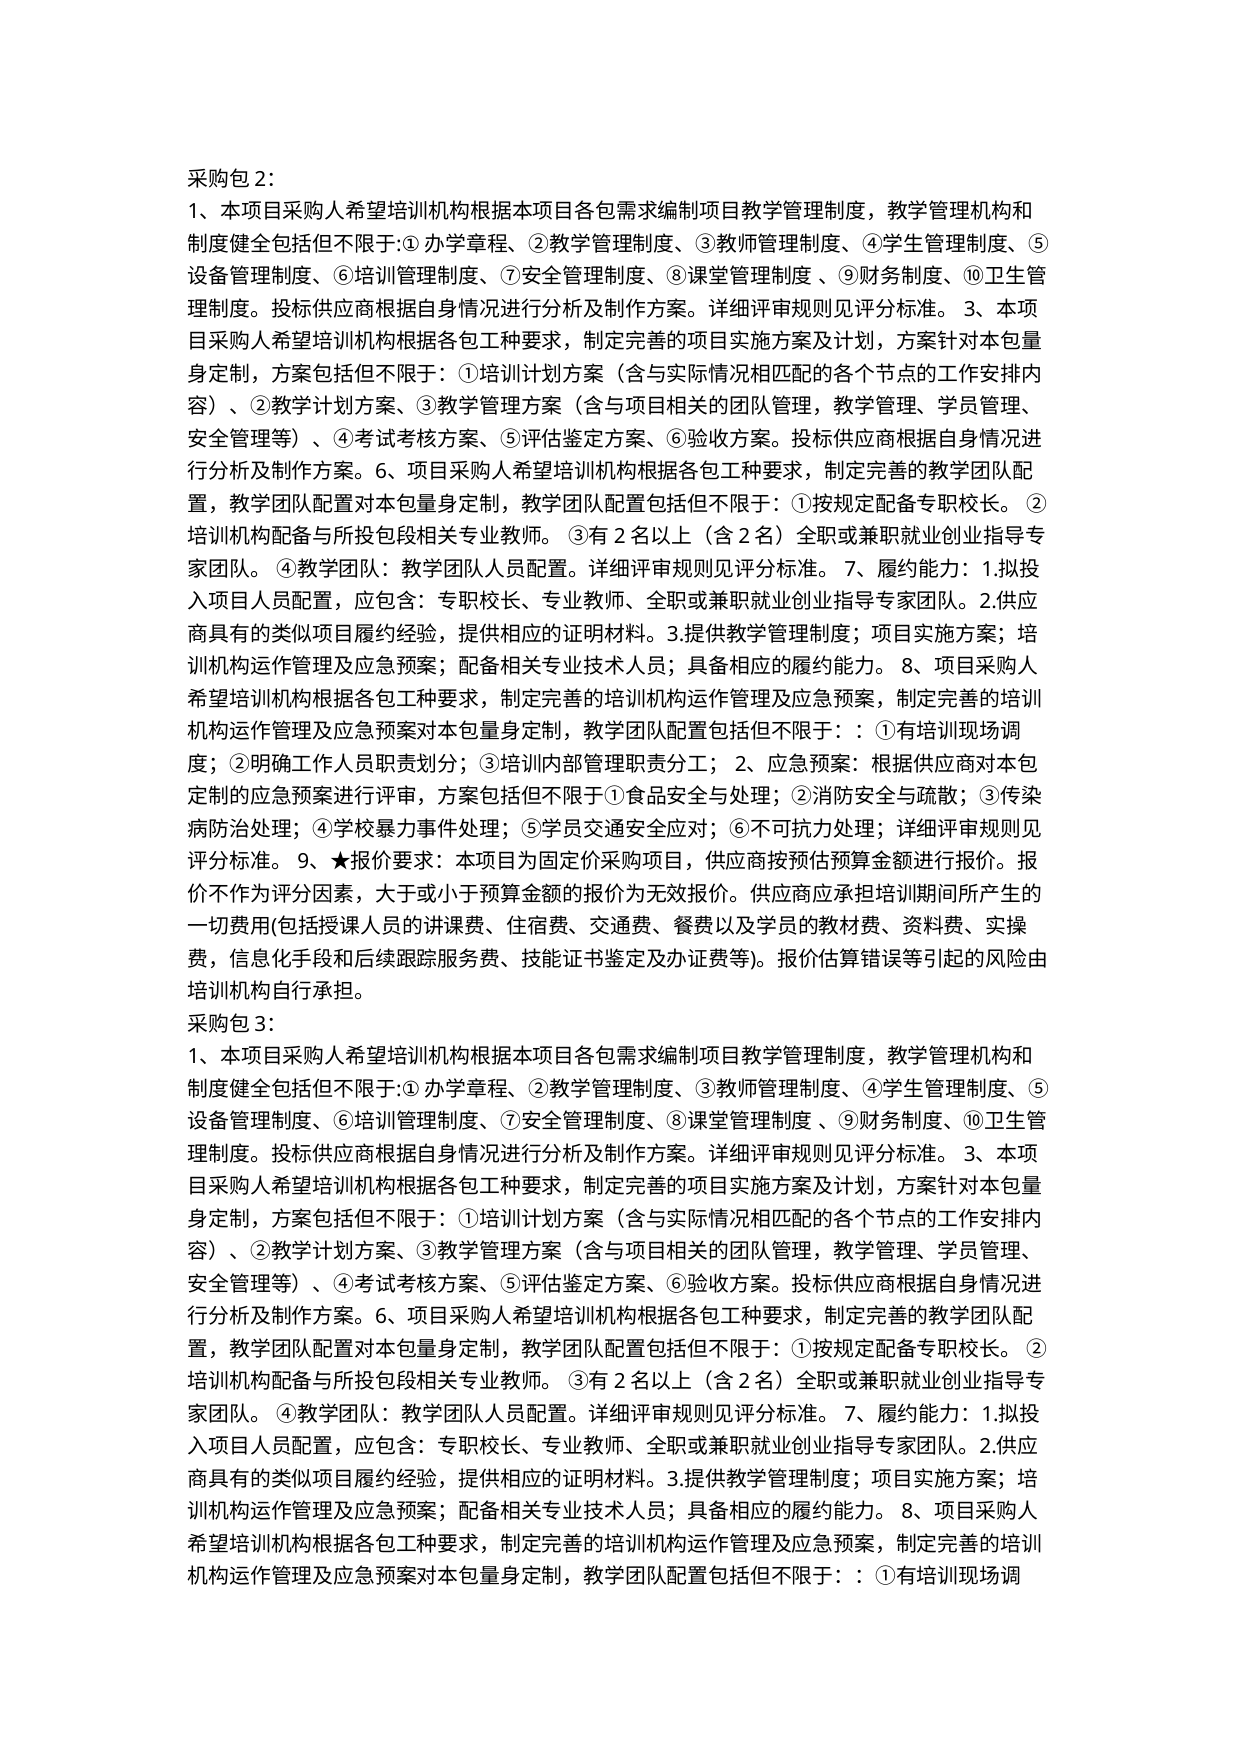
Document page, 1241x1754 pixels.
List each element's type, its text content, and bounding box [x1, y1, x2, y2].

text 采购包2： [187, 162, 1053, 194]
text 采购包3： [187, 1007, 1053, 1039]
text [187, 1039, 1053, 1592]
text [187, 194, 1053, 1007]
